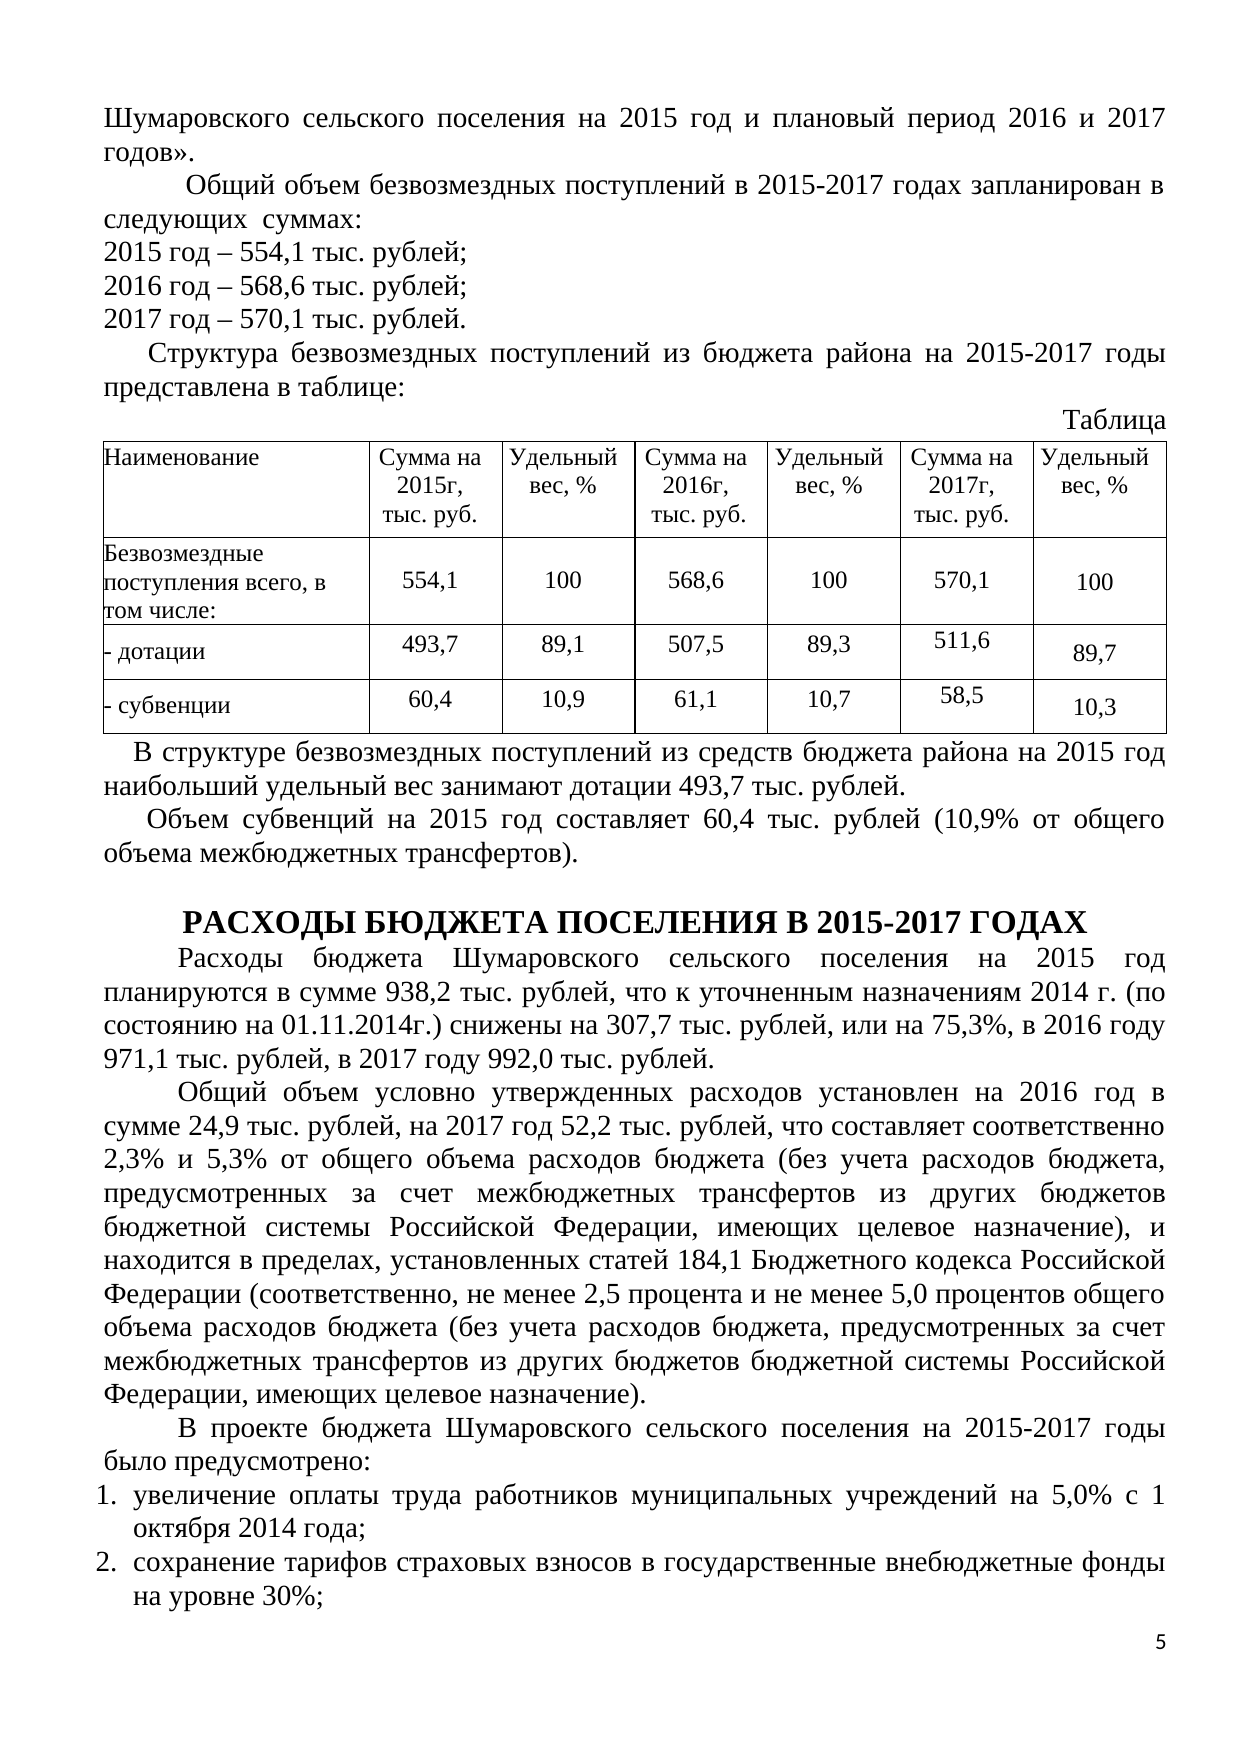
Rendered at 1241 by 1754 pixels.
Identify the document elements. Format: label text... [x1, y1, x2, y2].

table_cell 58,5 [901, 680, 1033, 733]
table_header Сумма на 2017г, тыс. руб. [901, 442, 1033, 537]
table_cell 89,7 [1034, 625, 1166, 679]
table_cell 554,1 [370, 538, 502, 624]
list сохранение тарифов страховых взносов в государственные внебюджетные фонды на уровне 30%; [95, 1544, 1167, 1611]
table_header Сумма на 2016г, тыс. руб. [636, 442, 767, 537]
table_cell Безвозмездные поступления всего, в том числе: [104, 538, 369, 624]
table_cell - субвенции [104, 680, 369, 733]
table_cell 493,7 [370, 625, 502, 679]
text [103, 100, 1167, 167]
text В проекте бюджета Шумаровского сельского поселения на 2015-2017 годы было предусмотрено: [103, 1410, 1167, 1477]
table_header Удельный вес, % [1034, 442, 1166, 537]
table_cell 100 [768, 538, 900, 624]
table_cell 89,3 [768, 625, 900, 679]
text Общий объем безвозмездных поступлений в 2015-2017 годах запланирован в следующих суммах: [103, 167, 1167, 234]
list увеличение оплаты труда работников муниципальных учреждений на 5,0% с 1 октября 2014 года; [95, 1477, 1167, 1544]
text РАСХОДЫ БЮДЖЕТА ПОСЕЛЕНИЯ В 2015-2017 ГОДАХ [103, 902, 1167, 940]
table_cell 100 [1034, 538, 1166, 624]
table_header Удельный вес, % [503, 442, 634, 537]
text Общий объем условно утвержденных расходов установлен на 2016 год в сумме 24,9 тыс. рублей, на 2017 год 52,2 тыс. рублей, что составляет соответственно 2,3% и 5,3% от общего объема расходов бюджета (без учета расходов бюджета, предусмотренных за счет межбюджетных трансфертов из других бюджетов бюджетной системы Российской Федерации, имеющих целевое назначение), и находится в пределах, установленных статей 184,1 Бюджетного кодекса Российской Федерации (соответственно, не менее 2,5 процента и не менее 5,0 процентов общего объема расходов бюджета (без учета расходов бюджета, предусмотренных за счет межбюджетных трансфертов из других бюджетов бюджетной системы Российской Федерации, имеющих целевое назначение). [103, 1074, 1167, 1410]
text Расходы бюджета Шумаровского сельского поселения на 2015 год планируются в сумме 938,2 тыс. рублей, что к уточненным назначениям 2014 г. (по состоянию на 01.11.2014г.) снижены на 307,7 тыс. рублей, или на 75,3%, в 2016 году 971,1 тыс. рублей, в 2017 году 992,0 тыс. рублей. [103, 940, 1167, 1074]
table_cell 89,1 [503, 625, 634, 679]
table_header Удельный вес, % [768, 442, 900, 537]
text Объем субвенций на 2015 год составляет 60,4 тыс. рублей (10,9% от общего объема межбюджетных трансфертов). [103, 801, 1167, 868]
table_header Наименование [104, 442, 369, 537]
table_cell 61,1 [636, 680, 767, 733]
table_cell 10,3 [1034, 680, 1166, 733]
text Таблица [103, 402, 1167, 436]
table_cell 507,5 [636, 625, 767, 679]
text Структура безвозмездных поступлений из бюджета района на 2015-2017 годы представлена в таблице: [103, 335, 1167, 402]
text 2017 год – 570,1 тыс. рублей. [103, 302, 1167, 335]
table_cell 60,4 [370, 680, 502, 733]
table_cell - дотации [104, 625, 369, 679]
text В структуре безвозмездных поступлений из средств бюджета района на 2015 год наибольший удельный вес занимают дотации 493,7 тыс. рублей. [103, 734, 1167, 801]
text 2015 год – 554,1 тыс. рублей; [103, 234, 1167, 268]
text 2016 год – 568,6 тыс. рублей; [103, 268, 1167, 302]
table_cell 511,6 [901, 625, 1033, 679]
table_cell 10,7 [768, 680, 900, 733]
table_header Сумма на 2015г, тыс. руб. [370, 442, 502, 537]
table_cell 570,1 [901, 538, 1033, 624]
table_cell 10,9 [503, 680, 634, 733]
table_cell 100 [503, 538, 634, 624]
table_cell 568,6 [636, 538, 767, 624]
